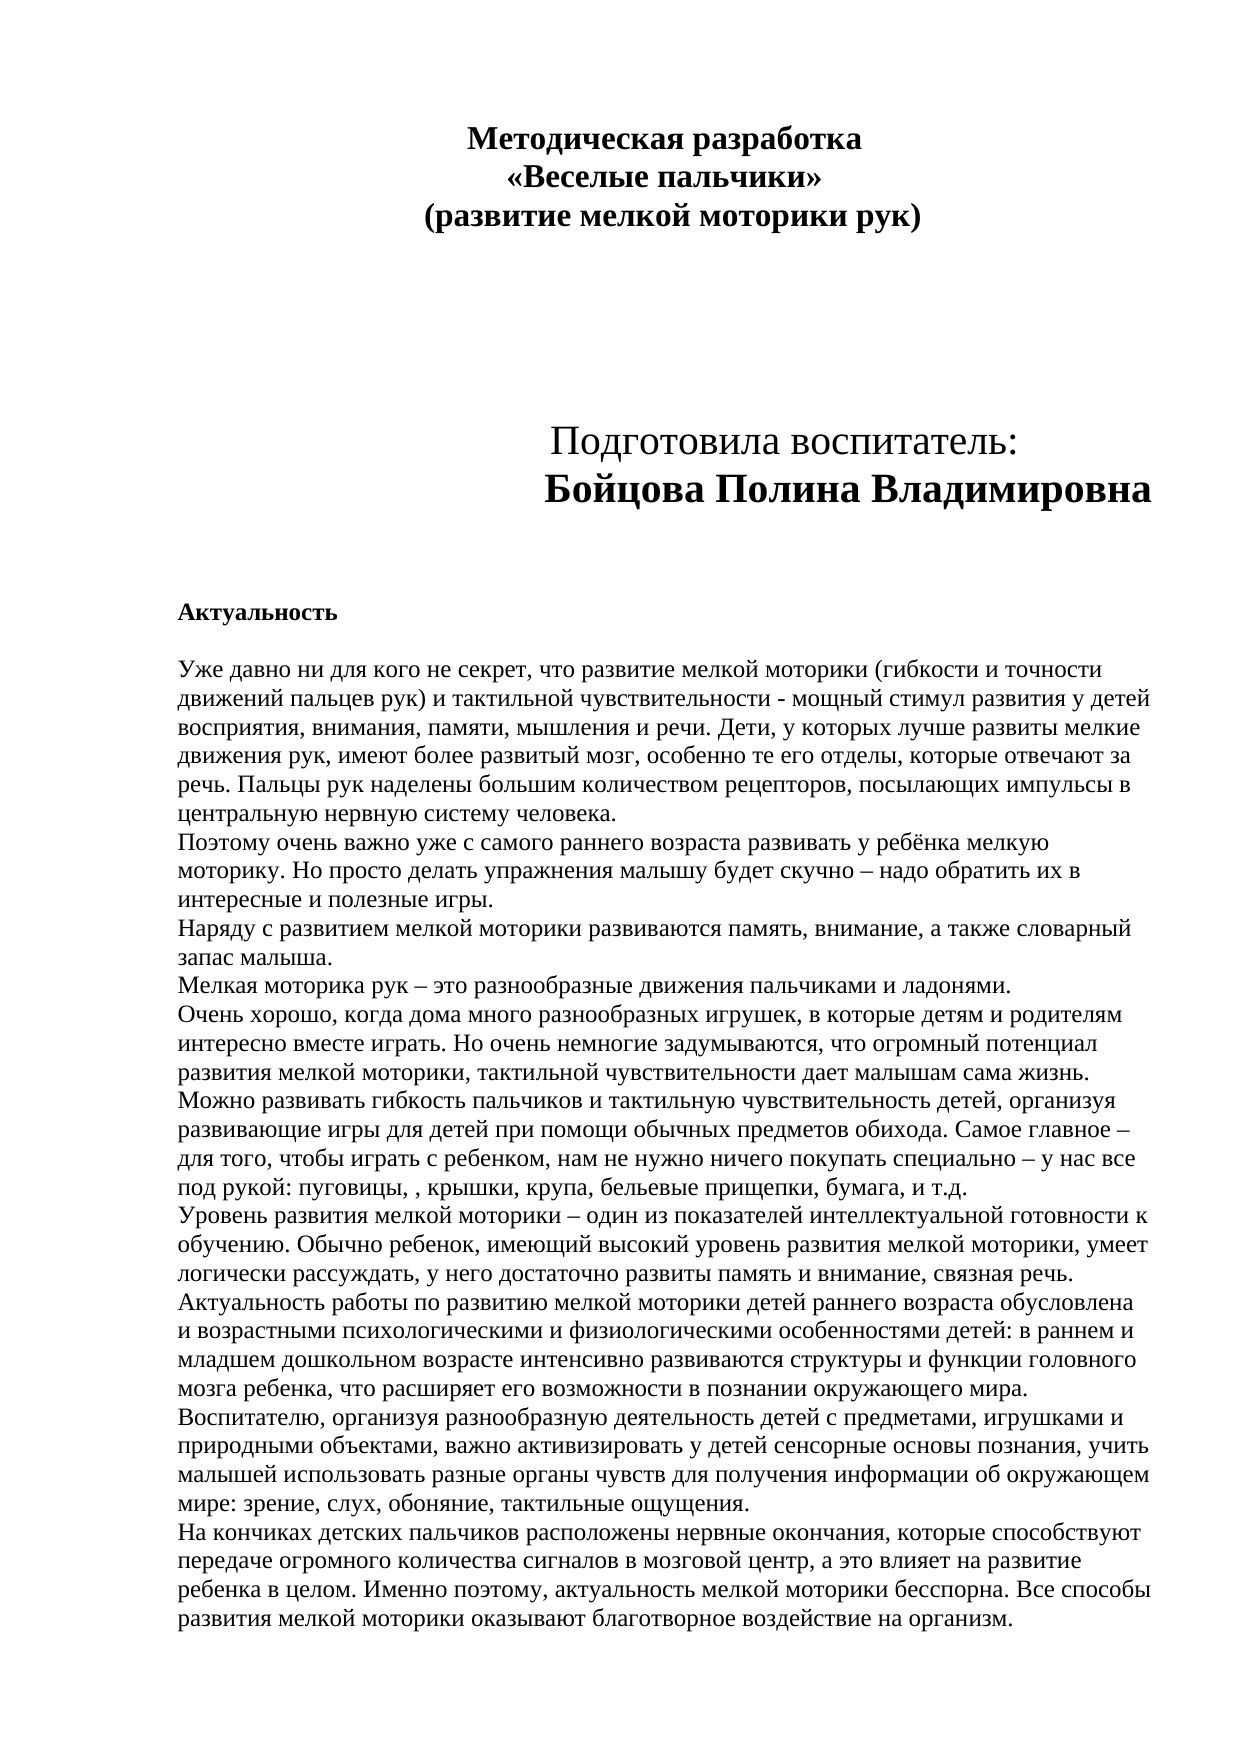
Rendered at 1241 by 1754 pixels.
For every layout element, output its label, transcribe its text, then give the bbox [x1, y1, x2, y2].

text Подготовила воспитатель: [177, 415, 1152, 463]
text Актуальность работы по развитию мелкой моторики детей раннего возраста обусловлена и возрастными психологическими и физиологическими особенностями детей: в раннем и младшем дошкольном возрасте интенсивно развиваются структуры и функции головного мозга ребенка, что расширяет его возможности в познании окружающего мира. Воспитателю, организуя разнообразную деятельность детей с предметами, игрушками и природными объектами, важно активизировать у детей сенсорные основы познания, учить малышей использовать разные органы чувств для получения информации об окружающем мире: зрение, слух, обоняние, тактильные ощущения. [177, 1287, 1152, 1517]
text Методическая разработка [177, 118, 1152, 156]
text Бойцова Полина Владимировна [177, 463, 1152, 539]
text Мелкая моторика рук – это разнообразные движения пальчиками и ладонями. [177, 970, 1152, 999]
text «Веселые пальчики» [177, 156, 1152, 195]
text Очень хорошо, когда дома много разнообразных игрушек, в которые детям и родителям интересно вместе играть. Но очень немногие задумываются, что огромный потенциал развития мелкой моторики, тактильной чувствительности дает малышам сама жизнь. [177, 999, 1152, 1085]
text На кончиках детских пальчиков расположены нервные окончания, которые способствуют передаче огромного количества сигналов в мозговой центр, а это влияет на развитие ребенка в целом. Именно поэтому, актуальность мелкой моторики бесспорна. Все способы развития мелкой моторики оказывают благотворное воздействие на организм. [177, 1517, 1152, 1632]
text Можно развивать гибкость пальчиков и тактильную чувствительность детей, организуя развивающие игры для детей при помощи обычных предметов обихода. Самое главное – для того, чтобы играть с ребенком, нам не нужно ничего покупать специально – у нас все под рукой: пуговицы, , крышки, крупа, бельевые прищепки, бумага, и т.д. [177, 1085, 1152, 1200]
text Уровень развития мелкой моторики – один из показателей интеллектуальной готовности к обучению. Обычно ребенок, имеющий высокий уровень развития мелкой моторики, умеет логически рассуждать, у него достаточно развиты память и внимание, связная речь. [177, 1200, 1152, 1287]
text Актуальность [177, 597, 1152, 625]
text Поэтому очень важно уже с самого раннего возраста развивать у ребёнка мелкую моторику. Но просто делать упражнения малышу будет скучно – надо обратить их в интересные и полезные игры. [177, 827, 1152, 913]
text (развитие мелкой моторики рук) [177, 195, 1152, 233]
text Наряду с развитием мелкой моторики развиваются память, внимание, а также словарный запас малыша. [177, 913, 1152, 970]
text Уже давно ни для кого не секрет, что развитие мелкой моторики (гибкости и точности движений пальцев рук) и тактильной чувствительности - мощный стимул развития у детей восприятия, внимания, памяти, мышления и речи. Дети, у которых лучше развиты мелкие движения рук, имеют более развитый мозг, особенно те его отделы, которые отвечают за речь. Пальцы рук наделены большим количеством рецепторов, посылающих импульсы в центральную нервную систему человека. [177, 654, 1152, 827]
